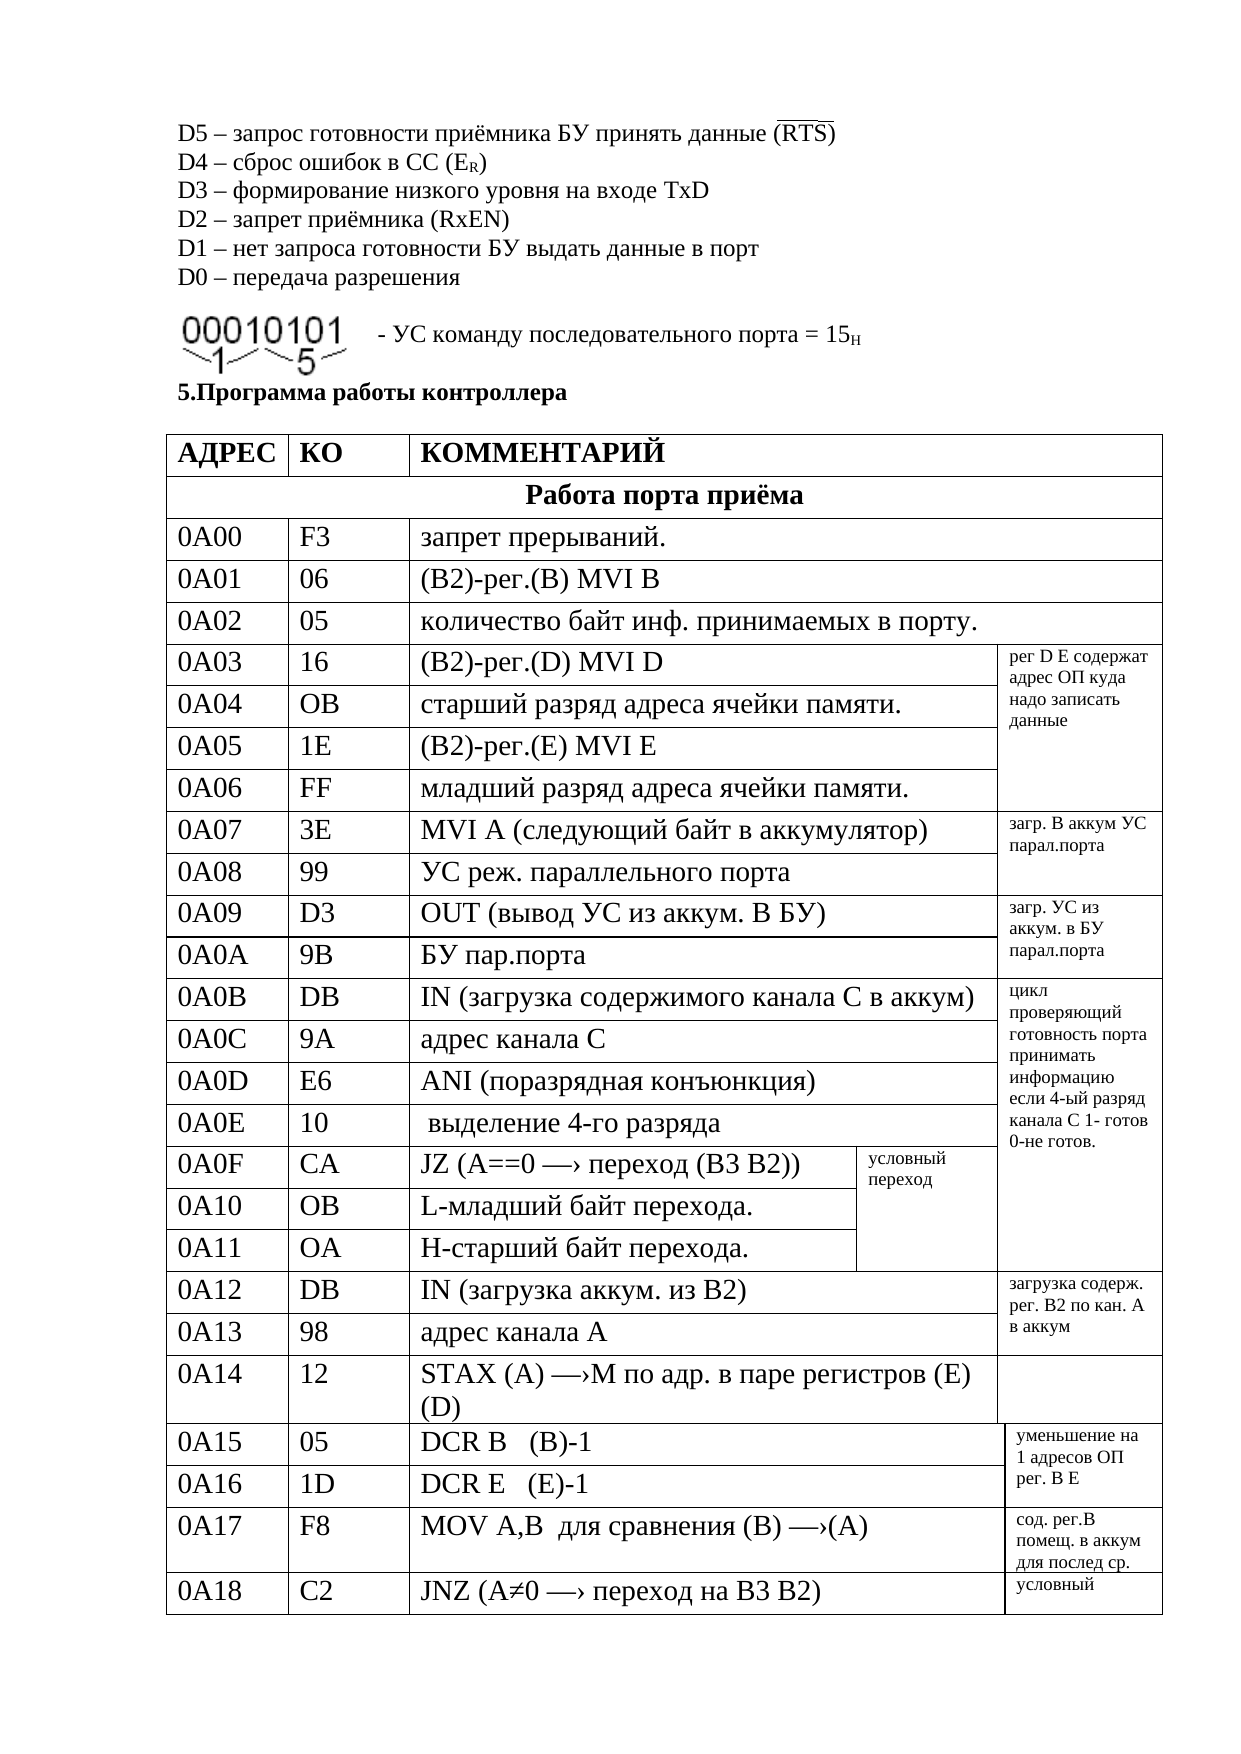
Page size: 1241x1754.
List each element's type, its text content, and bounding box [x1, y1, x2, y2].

table_cell адрес канала А [410, 1314, 997, 1355]
table_cell 0A16 [167, 1466, 288, 1507]
table_cell F3 [289, 519, 409, 560]
table_header КО [289, 435, 409, 476]
table_cell OUT (вывод УС из аккум. В БУ) [410, 896, 997, 936]
table_cell ANI (поразрядная конъюнкция) [410, 1063, 997, 1104]
table_cell DB [289, 1272, 409, 1313]
table_cell адрес канала С [410, 1021, 997, 1062]
table_cell IN (загрузка содержимого канала С в аккум) [410, 979, 997, 1020]
table_cell 0А0С [167, 1021, 288, 1062]
table_cell 1D [289, 1466, 409, 1507]
table_cell CA [289, 1147, 409, 1187]
table_cell H-старший байт перехода. [410, 1230, 856, 1271]
table_cell 0А03 [167, 645, 288, 685]
table_cell 0А09 [167, 896, 288, 936]
table_cell OB [289, 1189, 409, 1229]
table_cell IN (загрузка аккум. из В2) [410, 1272, 997, 1313]
table_cell (В2)-рег.(D) MVI D [410, 645, 997, 685]
text D4 – сброс ошибок в СС (ЕR) [177, 147, 1152, 176]
table_cell F8 [289, 1508, 409, 1572]
table_cell JNZ (A≠0 ―› переход на В3 В2) [410, 1573, 1004, 1614]
table_cell условный переход [1006, 1573, 1162, 1614]
table_cell 0A10 [167, 1189, 288, 1229]
table_cell 05 [289, 1424, 409, 1465]
table_cell загрузка содерж. рег. В2 по кан. А в аккум [998, 1272, 1162, 1355]
text - УС команду последовательного порта = 15H [177, 319, 1152, 348]
table_cell БУ пар.порта [410, 938, 997, 978]
table_cell 0А00 [167, 519, 288, 560]
table_cell D3 [289, 896, 409, 936]
table_cell 9B [289, 938, 409, 978]
table_cell 3E [289, 812, 409, 853]
table_cell 0А08 [167, 854, 288, 894]
table_cell старший разряд адреса ячейки памяти. [410, 686, 997, 727]
text D5 – запрос готовности приёмника БУ принять данные (RTS) [177, 118, 1152, 147]
table_cell выделение 4-го разряда [410, 1105, 997, 1146]
table_cell 0А05 [167, 728, 288, 769]
table_cell DCR E (E)-1 [410, 1466, 1004, 1507]
table_cell 0A14 [167, 1356, 288, 1423]
table_cell 0А07 [167, 812, 288, 853]
table_cell 0A18 [167, 1573, 288, 1614]
table_cell количество байт инф. принимаемых в порту. [410, 603, 1162, 643]
table_header АДРЕС [167, 435, 288, 476]
table_cell DCR B (B)-1 [410, 1424, 1004, 1465]
table_cell младший разряд адреса ячейки памяти. [410, 770, 997, 811]
table_cell цикл проверяющий готовность порта принимать информацию если 4-ый разряд канала С 1- готов 0-не готов. [998, 979, 1162, 1271]
table_cell 10 [289, 1105, 409, 1146]
table_cell 0A15 [167, 1424, 288, 1465]
table_cell 0A13 [167, 1314, 288, 1355]
table_cell 0A17 [167, 1508, 288, 1572]
table_cell 0A0F [167, 1147, 288, 1187]
table_cell OB [289, 686, 409, 727]
text D3 – формирование низкого уровня на входе TxD [177, 176, 1152, 204]
table_cell 0А0D [167, 1063, 288, 1104]
table_cell запрет прерываний. [410, 519, 1162, 560]
table_cell загр. В аккум УС парал.порта [998, 812, 1162, 894]
table_cell Работа порта приёма [167, 477, 1162, 518]
table_cell рег D E содержат адрес ОП куда надо записать данные [998, 645, 1162, 811]
table_cell [998, 1356, 1162, 1423]
table_cell STAX (A) ―›M по адр. в паре регистров (E)(D) [410, 1356, 997, 1423]
table_cell 0А04 [167, 686, 288, 727]
table_cell 06 [289, 561, 409, 602]
table_cell 0А02 [167, 603, 288, 643]
text D2 – запрет приёмника (RxEN) [177, 204, 1152, 233]
table_cell E6 [289, 1063, 409, 1104]
table_cell (В2)-рег.(В) MVI B [410, 561, 1162, 602]
picture [177, 348, 353, 377]
table_cell сод. рег.В помещ. в аккум для послед ср. [1006, 1508, 1162, 1572]
table_cell условный переход [857, 1147, 997, 1271]
table_cell 12 [289, 1356, 409, 1423]
table_cell 05 [289, 603, 409, 643]
table_cell 98 [289, 1314, 409, 1355]
table_cell JZ (A==0 ―› переход (В3 В2)) [410, 1147, 856, 1187]
table_cell 9A [289, 1021, 409, 1062]
table_cell (В2)-рег.(Е) MVI E [410, 728, 997, 769]
table_cell OA [289, 1230, 409, 1271]
table_cell 0А0А [167, 938, 288, 978]
table_cell MOV A,B для сравнения (В) ―›(А) [410, 1508, 1004, 1572]
table_cell DB [289, 979, 409, 1020]
text 5.Программа работы контроллера [177, 377, 1152, 406]
table_cell FF [289, 770, 409, 811]
table_cell УС реж. параллельного порта [410, 854, 997, 894]
text D0 – передача разрешения [177, 262, 1152, 291]
table_cell 1E [289, 728, 409, 769]
table_cell L-младший байт перехода. [410, 1189, 856, 1229]
table_cell 16 [289, 645, 409, 685]
table_cell 99 [289, 854, 409, 894]
table_cell 0A11 [167, 1230, 288, 1271]
picture [177, 307, 353, 319]
table_cell 0А01 [167, 561, 288, 602]
table_header КОММЕНТАРИЙ [410, 435, 1162, 476]
table_cell C2 [289, 1573, 409, 1614]
table_cell загр. УС из аккум. в БУ парал.порта [998, 896, 1162, 978]
table_cell 0A0E [167, 1105, 288, 1146]
text D1 – нет запроса готовности БУ выдать данные в порт [177, 233, 1152, 262]
table_cell MVI A (следующий байт в аккумулятор) [410, 812, 997, 853]
table_cell уменьшение на 1 адресов ОП рег. В Е [1006, 1424, 1162, 1507]
table_cell 0А06 [167, 770, 288, 811]
table_cell 0А0В [167, 979, 288, 1020]
table_cell 0A12 [167, 1272, 288, 1313]
